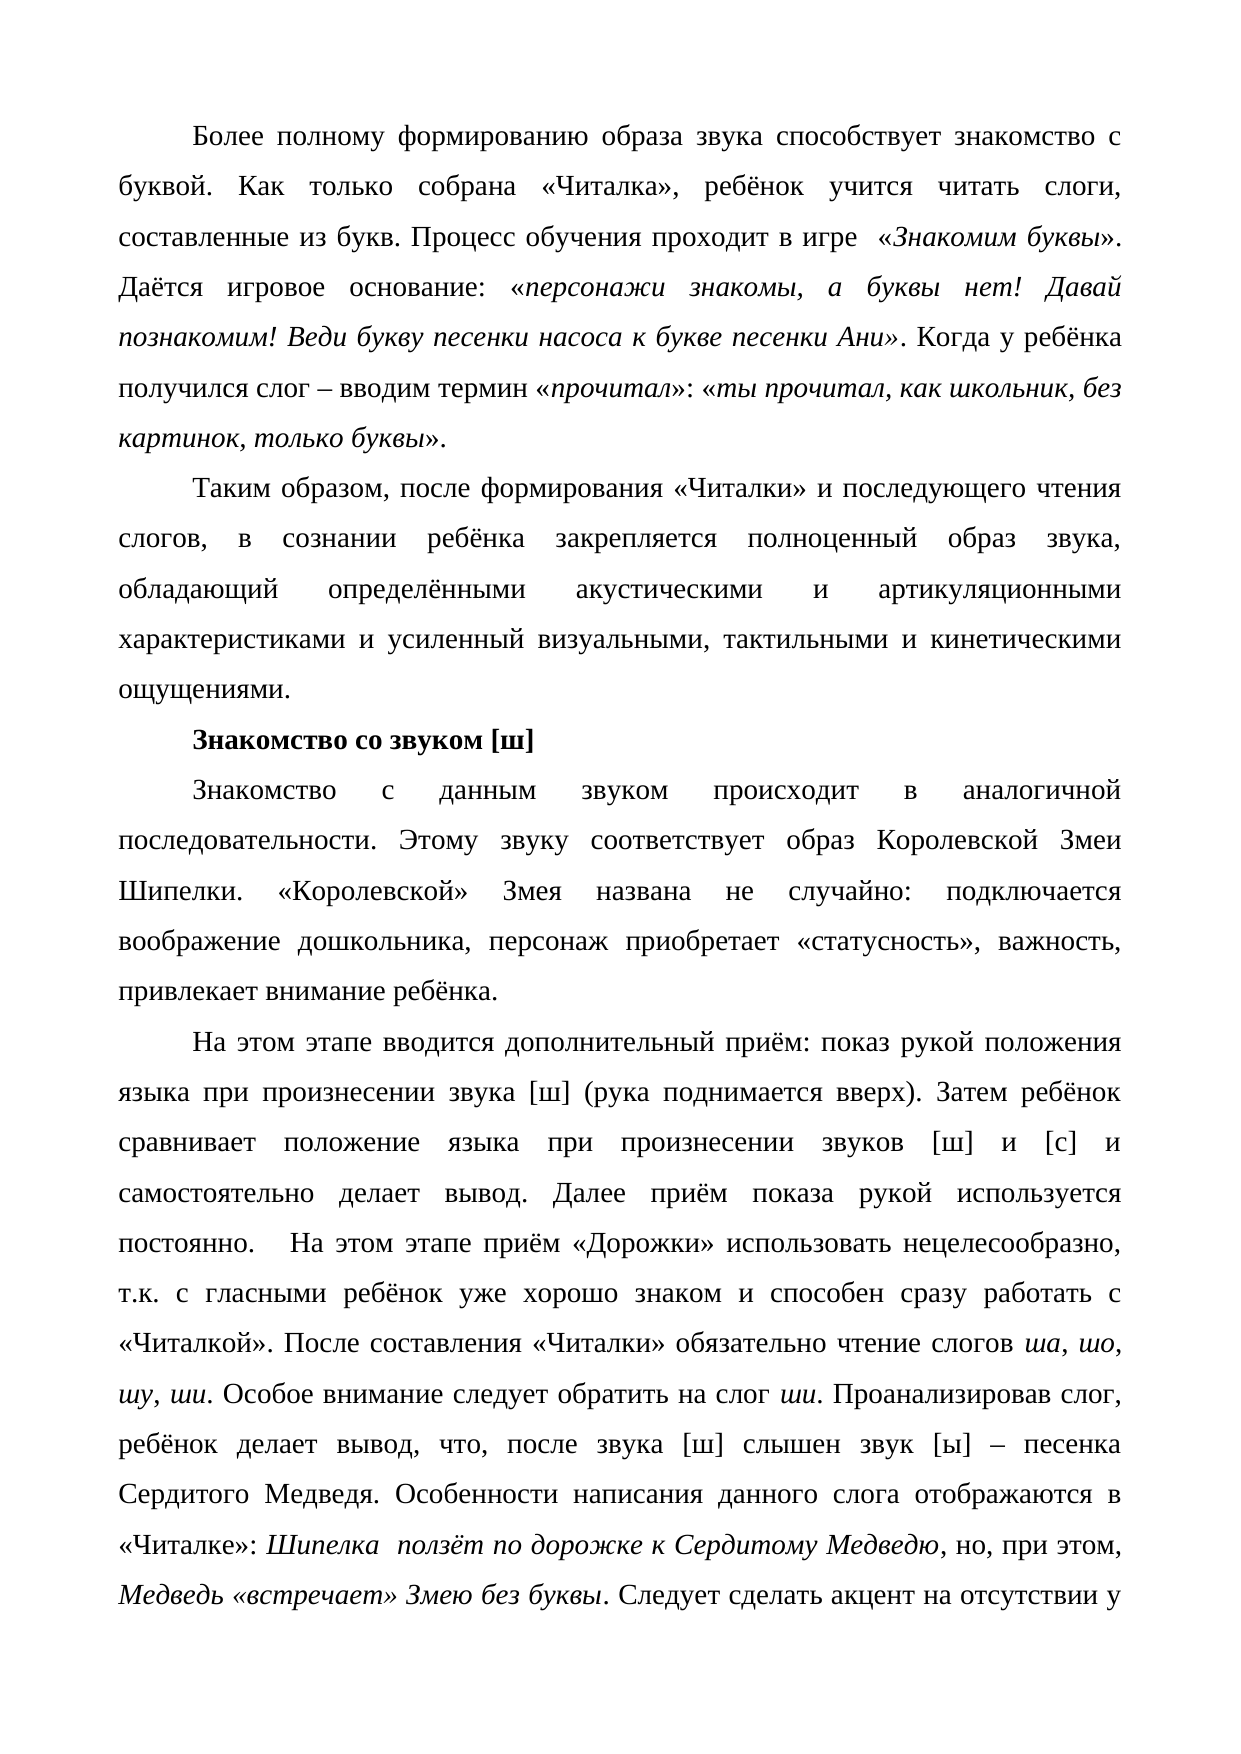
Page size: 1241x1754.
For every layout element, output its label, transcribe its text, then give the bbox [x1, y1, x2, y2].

text Знакомство с данным звуком происходит в аналогичной последовательности. Этому звуку соответствует образ Королевской Змеи Шипелки. «Королевской» Змея названа не случайно: подключается воображение дошкольника, персонаж приобретает «статусность», важность, привлекает внимание ребёнка. [118, 772, 1122, 1007]
text Таким образом, после формирования «Читалки» и последующего чтения слогов, в сознании ребёнка закрепляется полноценный образ звука, обладающий определёнными акустическими и артикуляционными характеристиками и усиленный визуальными, тактильными и кинетическими ощущениями. [118, 470, 1122, 705]
text Более полному формированию образа звука способствует знакомство с буквой. Как только собрана «Читалка», ребёнок учится читать слоги, составленные из букв. Процесс обучения проходит в игре «Знакомим буквы». Даётся игровое основание: «персонажи знакомы, а буквы нет! Давай познакомим! Веди букву песенки насоса к букве песенки Ани». Когда у ребёнка получился слог – вводим термин «прочитал»: «ты прочитал, как школьник, без картинок, только буквы». [118, 118, 1122, 453]
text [118, 1024, 1122, 1611]
text Знакомство со звуком [ш] [118, 722, 1122, 755]
